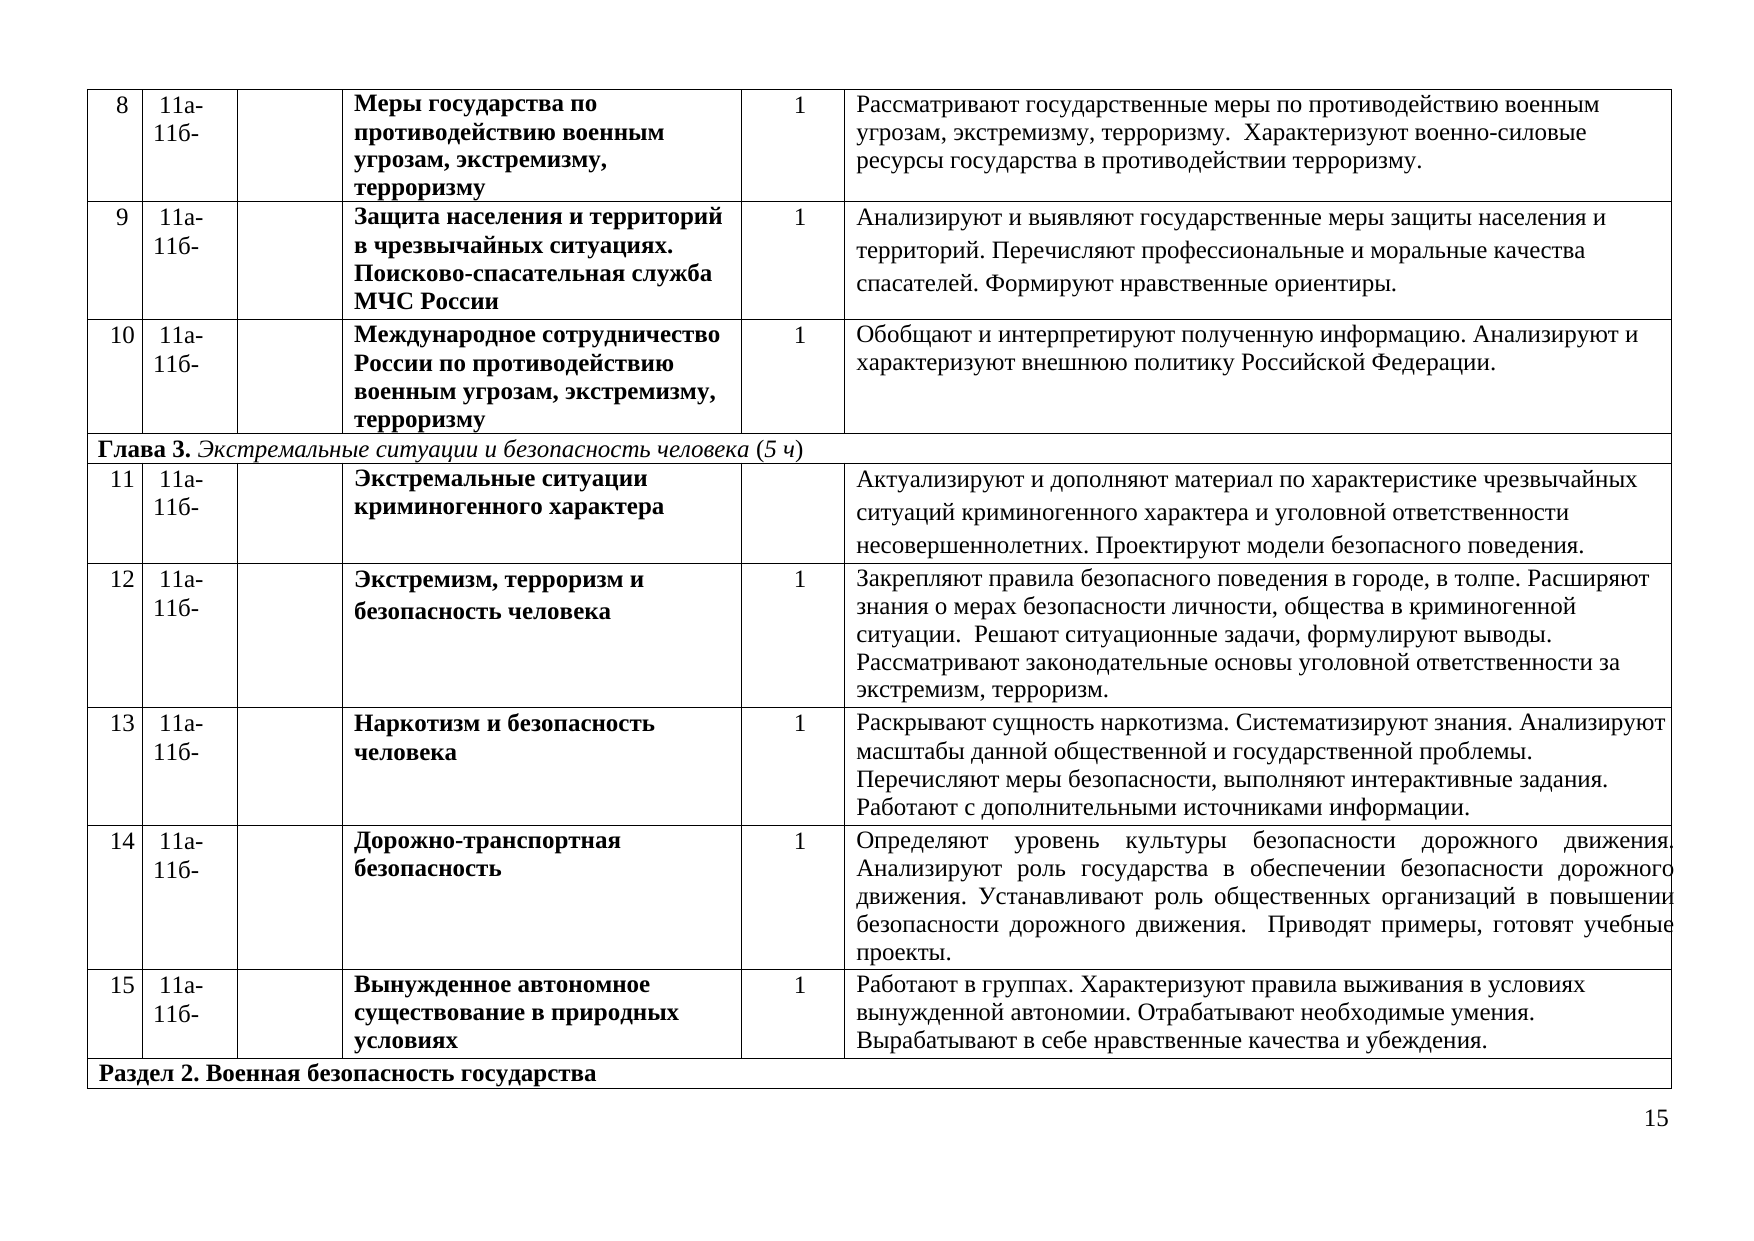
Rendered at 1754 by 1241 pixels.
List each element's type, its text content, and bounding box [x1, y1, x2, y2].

table_cell [238, 970, 342, 1058]
table_cell 8 [88, 90, 142, 201]
table_cell 11а- 11б- [143, 970, 237, 1058]
table_cell 11 [88, 464, 142, 563]
table_cell [238, 826, 342, 969]
table_cell [238, 320, 342, 433]
table_cell [238, 564, 342, 707]
table_cell [238, 90, 342, 201]
table_cell 11а- 11б- [143, 464, 237, 563]
table_cell Закрепляют правила безопасного поведения в городе, в толпе. Расширяют знания о мерах безопасности личности, общества в криминогенной ситуации. Решают ситуационные задачи, формулируют выводы. Рассматривают законодательные основы уголовной ответственности за экстремизм, терроризм. [845, 564, 1671, 707]
table_cell Защита населения и территорий в чрезвычайных ситуациях. Поисково-спасательная служба МЧС России [343, 202, 741, 319]
table_cell 11а- 11б- [143, 708, 237, 825]
table_cell 1 [742, 202, 844, 319]
table_cell Международное сотрудничество России по противодействию военным угрозам, экстремизму, терроризму [343, 320, 741, 433]
table_cell 11а- 11б- [143, 320, 237, 433]
table_cell 1 [742, 90, 844, 201]
table_cell 11а- 11б- [143, 826, 237, 969]
table_cell [238, 202, 342, 319]
table_cell Наркотизм и безопасность человека [343, 708, 741, 825]
table_cell 1 [742, 826, 844, 969]
table_cell 14 [88, 826, 142, 969]
table_cell 13 [88, 708, 142, 825]
table_cell Работают в группах. Характеризуют правила выживания в условиях вынужденной автономии. Отрабатывают необходимые умения. Вырабатывают в себе нравственные качества и убеждения. [845, 970, 1671, 1058]
table_cell [238, 464, 342, 563]
table_cell Экстремальные ситуации криминогенного характера [343, 464, 741, 563]
table_cell 1 [742, 708, 844, 825]
table_cell Глава 3. Экстремальные ситуации и безопасность человека (5 ч) [88, 434, 1671, 463]
table_cell 9 [88, 202, 142, 319]
table_cell Анализируют и выявляют государственные меры защиты населения и территорий. Перечисляют профессиональные и моральные качества спасателей. Формируют нравственные ориентиры. [845, 202, 1671, 319]
table_cell [238, 708, 342, 825]
table_cell Определяют уровень культуры безопасности дорожного движения. Анализируют роль государства в обеспечении безопасности дорожного движения. Устанавливают роль общественных организаций в повышении безопасности дорожного движения. Приводят примеры, готовят учебные проекты. [845, 826, 1671, 969]
table_cell Вынужденное автономное существование в природных условиях [343, 970, 741, 1058]
table_cell Экстремизм, терроризм и безопасность человека [343, 564, 741, 707]
table_cell 12 [88, 564, 142, 707]
table_cell 1 [742, 970, 844, 1058]
table_cell 11а- 11б- [143, 564, 237, 707]
table_cell 1 [742, 564, 844, 707]
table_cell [88, 1059, 1671, 1087]
table_cell 10 [88, 320, 142, 433]
table_cell Рассматривают государственные меры по противодействию военным угрозам, экстремизму, терроризму. Характеризуют военно-силовые ресурсы государства в противодействии терроризму. [845, 90, 1671, 201]
table_cell Обобщают и интерпретируют полученную информацию. Анализируют и характеризуют внешнюю политику Российской Федерации. [845, 320, 1671, 433]
table_cell Раскрывают сущность наркотизма. Систематизируют знания. Анализируют масштабы данной общественной и государственной проблемы. Перечисляют меры безопасности, выполняют интерактивные задания. Работают с дополнительными источниками информации. [845, 708, 1671, 825]
table_cell 11а- 11б- [143, 202, 237, 319]
table_cell 11а- 11б- [143, 90, 237, 201]
table_cell Дорожно-транспортная безопасность [343, 826, 741, 969]
table_cell Меры государства по противодействию военным угрозам, экстремизму, терроризму [343, 90, 741, 201]
table_cell 1 [742, 320, 844, 433]
table_cell 15 [88, 970, 142, 1058]
table_cell [742, 464, 844, 563]
table_cell Актуализируют и дополняют материал по характеристике чрезвычайных ситуаций криминогенного характера и уголовной ответственности несовершеннолетних. Проектируют модели безопасного поведения. [845, 464, 1671, 563]
